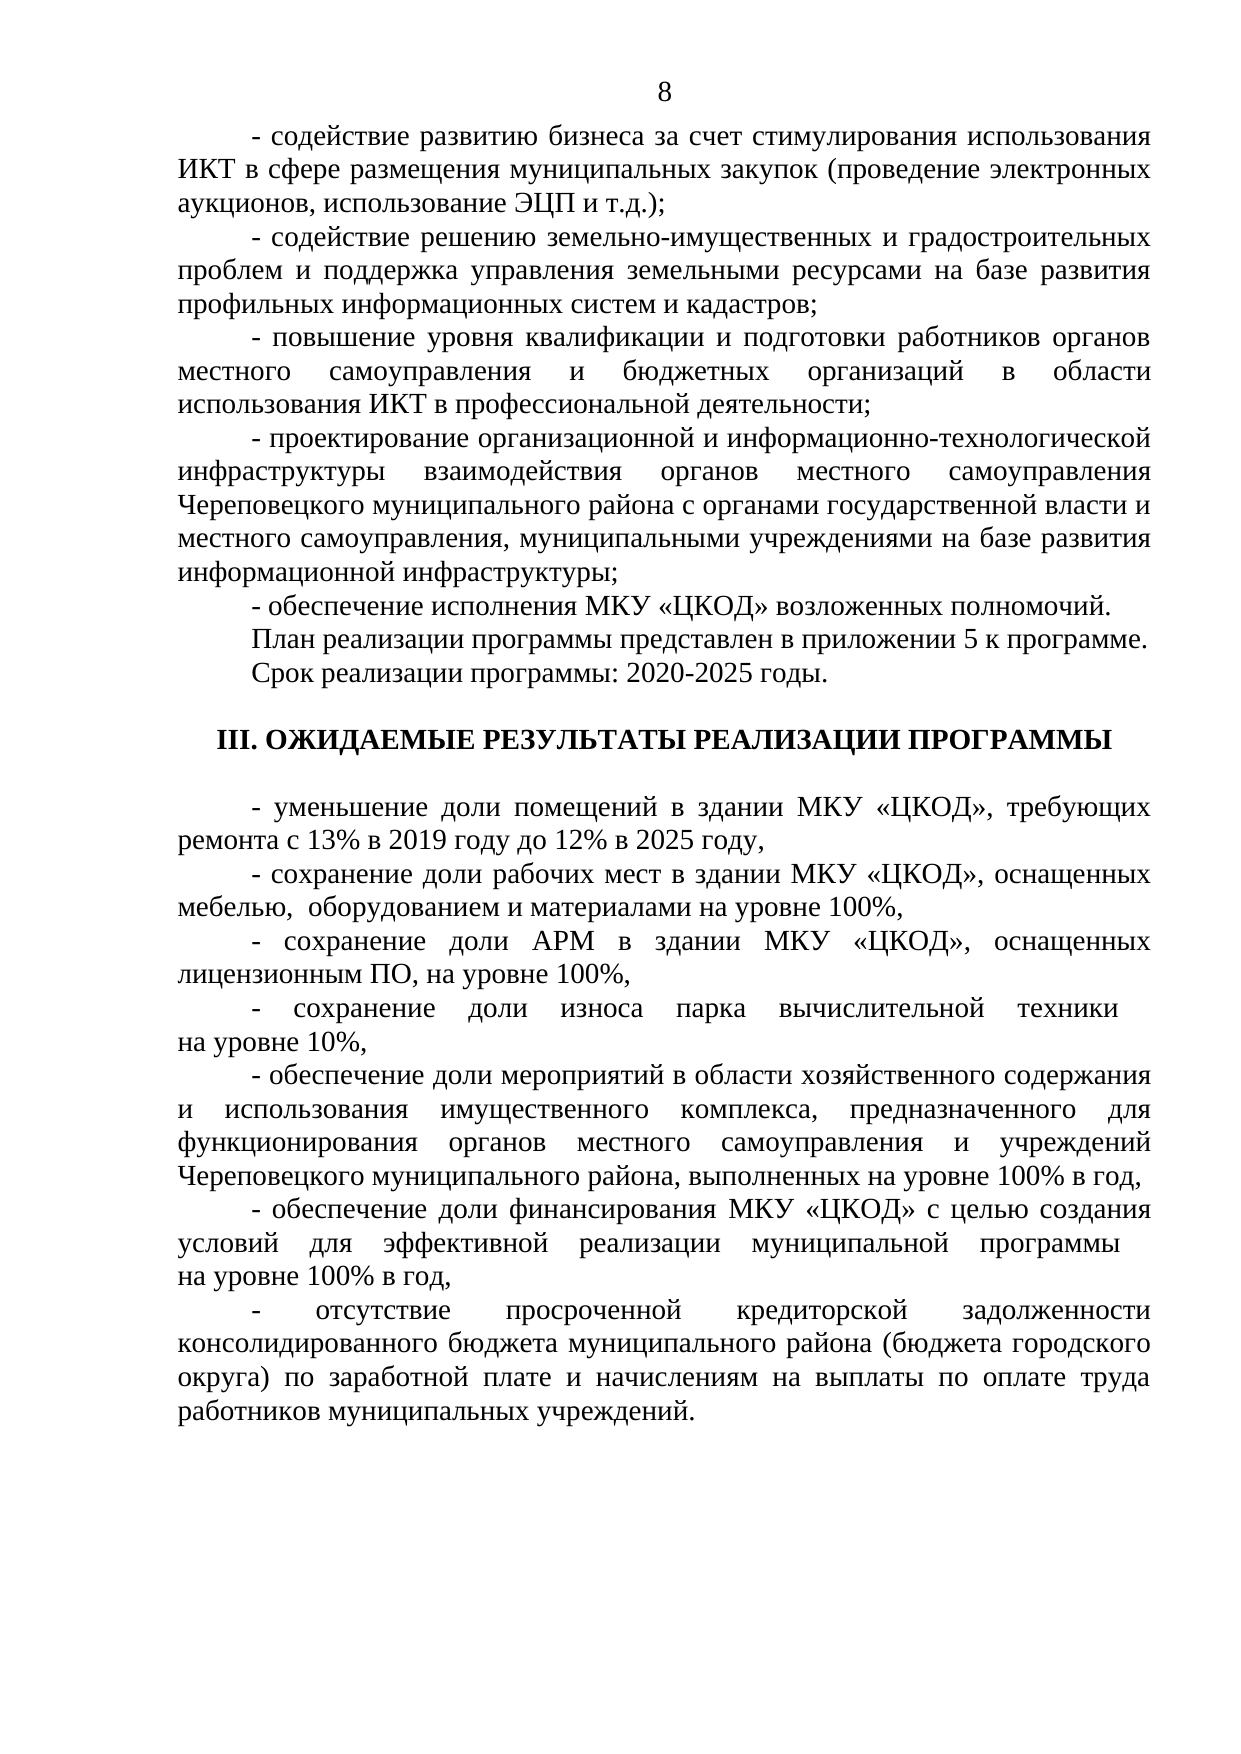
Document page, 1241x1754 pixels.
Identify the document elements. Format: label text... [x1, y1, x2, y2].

text III. ОЖИДАЕМЫЕ РЕЗУЛЬТАТЫ РЕАЛИЗАЦИИ ПРОГРАММЫ [177, 722, 1152, 755]
text - сохранение доли износа парка вычислительной техники на уровне 10%, [177, 990, 1152, 1057]
text - проектирование организационной и информационно-технологической инфраструктуры взаимодействия органов местного самоуправления Череповецкого муниципального района с органами государственной власти и местного самоуправления, муниципальными учреждениями на базе развития информационной инфраструктуры; [177, 420, 1152, 588]
text - повышение уровня квалификации и подготовки работников органов местного самоуправления и бюджетных организаций в области использования ИКТ в профессиональной деятельности; [177, 319, 1152, 420]
text - содействие развитию бизнеса за счет стимулирования использования ИКТ в сфере размещения муниципальных закупок (проведение электронных аукционов, использование ЭЦП и т.д.); [177, 118, 1152, 219]
text - уменьшение доли помещений в здании МКУ «ЦКОД», требующих ремонта с 13% в 2019 году до 12% в 2025 году, [177, 789, 1152, 856]
text - содействие решению земельно-имущественных и градостроительных проблем и поддержка управления земельными ресурсами на базе развития профильных информационных систем и кадастров; [177, 219, 1152, 319]
text - сохранение доли рабочих мест в здании МКУ «ЦКОД», оснащенных мебелью, оборудованием и материалами на уровне 100%, [177, 856, 1152, 923]
text - сохранение доли АРМ в здании МКУ «ЦКОД», оснащенных лицензионным ПО, на уровне 100%, [177, 923, 1152, 990]
text - обеспечение доли мероприятий в области хозяйственного содержания и использования имущественного комплекса, предназначенного для функционирования органов местного самоуправления и учреждений Череповецкого муниципального района, выполненных на уровне 100% в год, [177, 1057, 1152, 1191]
text План реализации программы представлен в приложении 5 к программе. [177, 621, 1152, 655]
text Срок реализации программы: 2020-2025 годы. [177, 655, 1152, 688]
text - обеспечение доли финансирования МКУ «ЦКОД» с целью создания условий для эффективной реализации муниципальной программы на уровне 100% в год, [177, 1191, 1152, 1292]
text - отсутствие просроченной кредиторской задолженности консолидированного бюджета муниципального района (бюджета городского округа) по заработной плате и начислениям на выплаты по оплате труда работников муниципальных учреждений. [177, 1292, 1152, 1426]
text - обеспечение исполнения МКУ «ЦКОД» возложенных полномочий. [177, 588, 1152, 621]
